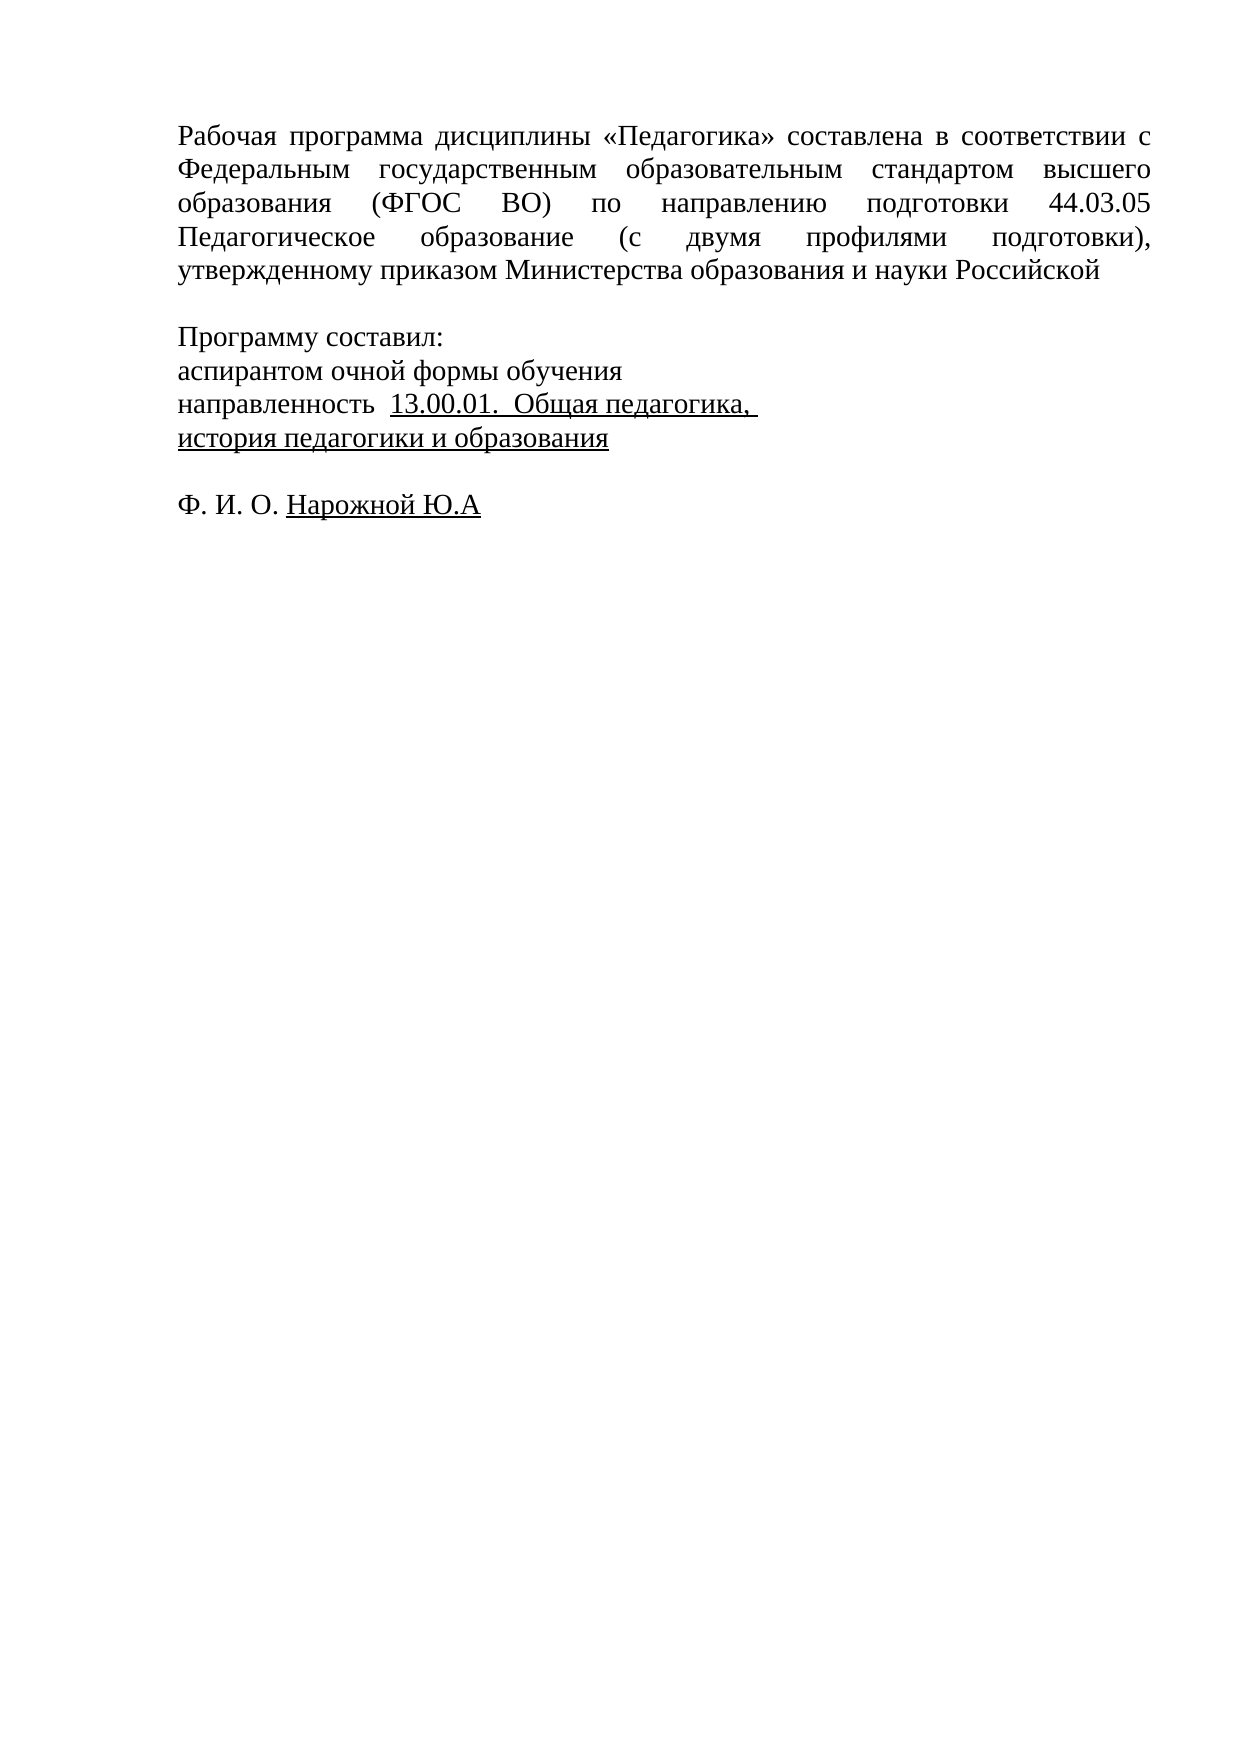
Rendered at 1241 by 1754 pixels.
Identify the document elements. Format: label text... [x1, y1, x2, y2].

text Программу составил: [177, 319, 1152, 353]
text аспирантом очной формы обучения [177, 353, 1152, 386]
text Ф. И. О. Нарожной Ю.А [177, 487, 1152, 521]
text направленность 13.00.01. Общая педагогика, [177, 386, 1152, 420]
text Рабочая программа дисциплины «Педагогика» составлена в соответствии с Федеральным государственным образовательным стандартом высшего образования (ФГОС ВО) по направлению подготовки 44.03.05 Педагогическое образование (с двумя профилями подготовки), утвержденному приказом Министерства образования и науки Российской [177, 118, 1152, 286]
text история педагогики и образования [177, 420, 1152, 453]
